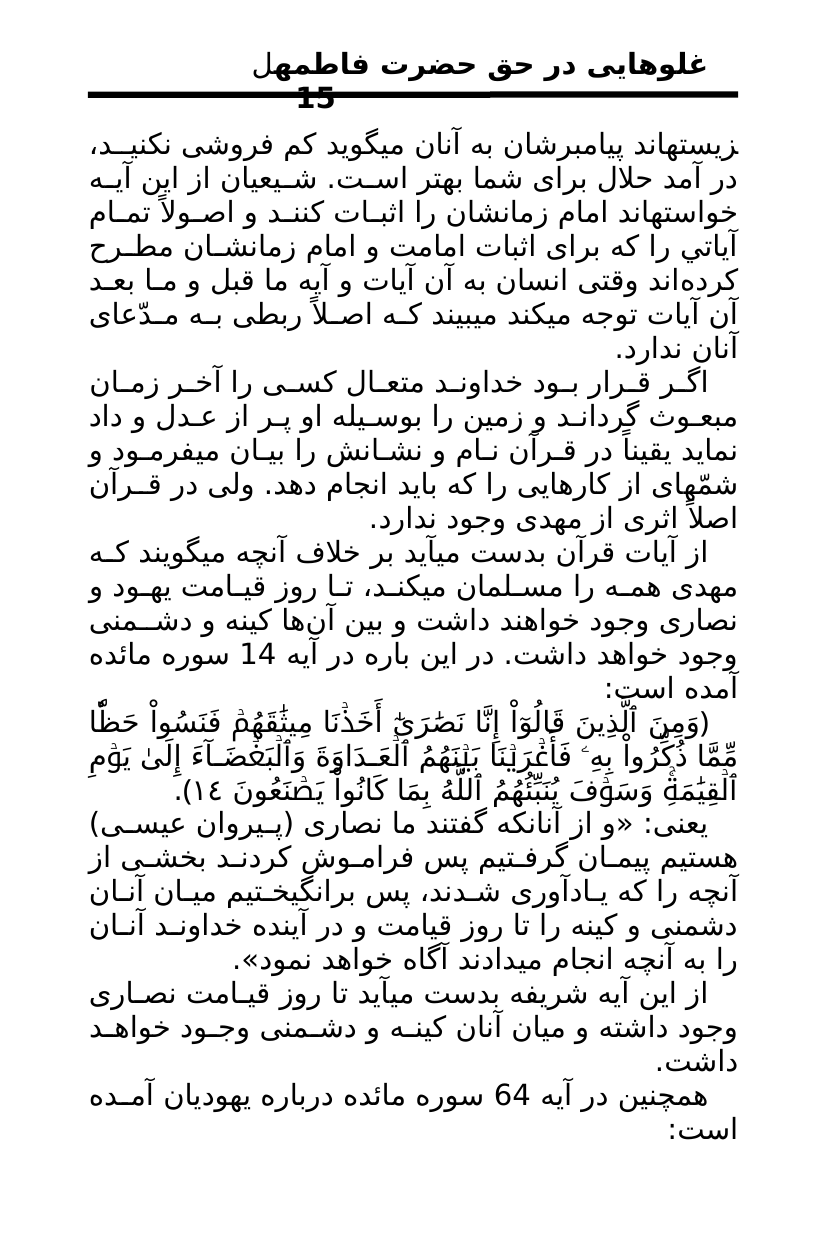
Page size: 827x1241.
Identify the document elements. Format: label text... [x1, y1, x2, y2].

text همچنين در آيه 64 سوره مائده درباره يهوديان آمده است: [89, 1078, 738, 1146]
text ﴿وَمِنَ ٱلَّذِينَ قَالُوٓاْ إِنَّا نَصَٰرَىٰٓ أَخَذۡنَا مِيثَٰقَهُمۡ فَنَسُواْ حَظّٗا مِّمَّا ذُكِّرُواْ بِهِۦ فَأَغۡرَيۡنَا بَيۡنَهُمُ ٱلۡعَدَاوَةَ وَٱلۡبَغۡضَآءَ إِلَىٰ يَوۡمِ ٱلۡقِيَٰمَةِۚ وَسَوۡفَ يُنَبِّئُهُمُ ٱللَّهُ بِمَا كَانُواْ يَصۡنَعُونَ ١٤﴾. [89, 705, 738, 807]
text يعنی: «و از آنانكه گفتند ما نصاری (پيروان عيسی) هستيم پيمان گرفتيم پس فراموش كردند بخشی از آنچه را كه يادآوری شدند، پس برانگيختيم ميان آنان دشمنی و كينه را تا روز قيامت و در آينده خداوند آنان را به آنچه انجام میدادند آگاه خواهد نمود». [89, 807, 738, 977]
text اگر قرار بود خداوند متعال كسی را آخر زمان مبعوث گرداند و زمين را بوسيله او پر از عدل و داد نمايد يقيناً در قرآن نام و نشانش را بيان میفرمود و شمّهای از كارهايی را كه بايد انجام دهد. ولی در قرآن اصلاً اثری از مهدی وجود ندارد. [89, 365, 738, 535]
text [89, 128, 738, 365]
text از اين آيه شريفه بدست میآيد تا روز قيامت نصاری وجود داشته و ميان آنان كينه و دشمنی وجود خواهد داشت. [89, 977, 738, 1078]
text از آيات قرآن بدست میآيد بر خلاف آنچه میگويند كه مهدی همه را مسلمان میكند، تا روز قيامت يهود و نصاری وجود خواهند داشت و بين آن‌ها كينه و دشمنی وجود خواهد داشت. در اين باره در آيه 14 سوره مائده آمده است: [89, 535, 738, 705]
